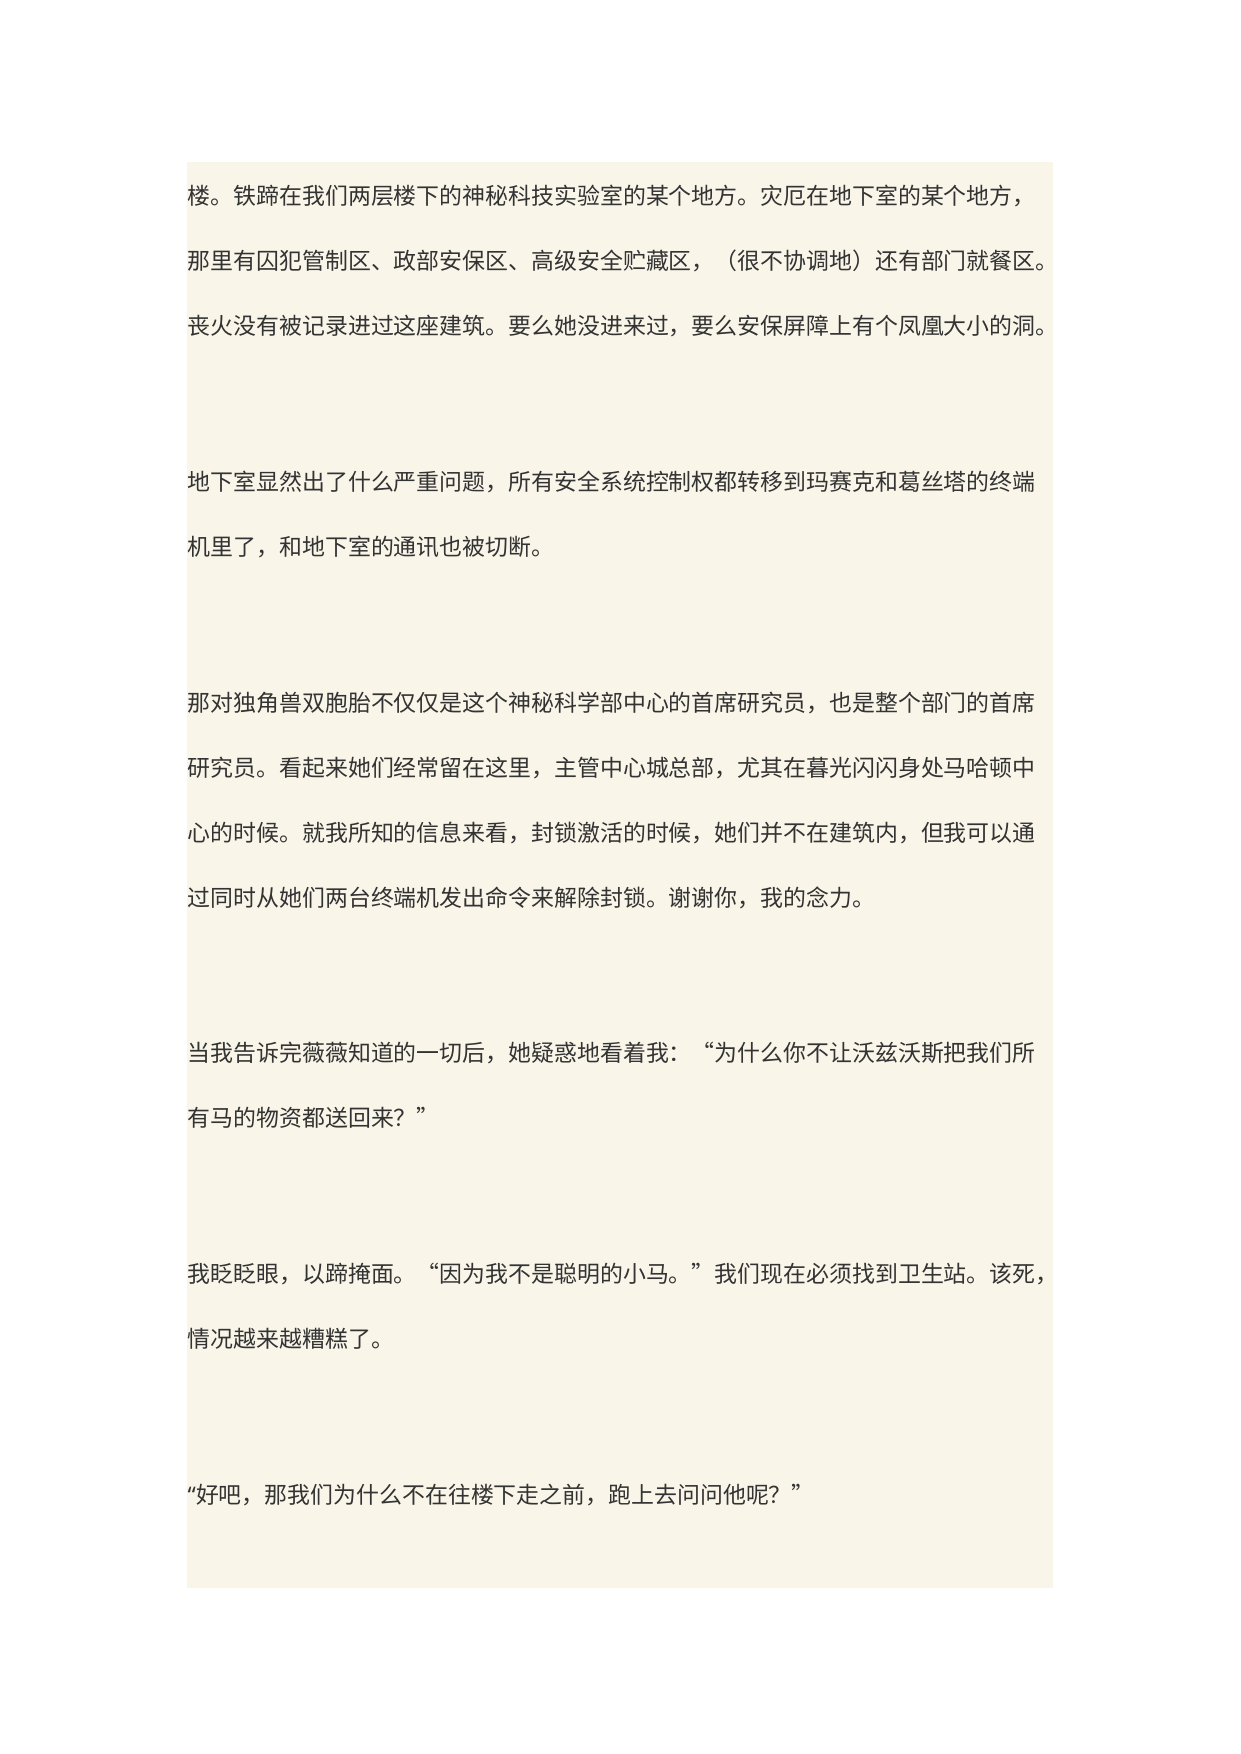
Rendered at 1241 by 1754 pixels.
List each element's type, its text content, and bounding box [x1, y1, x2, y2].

text 当我告诉完薇薇知道的一切后，她疑惑地看着我：“为什么你不让沃兹沃斯把我们所有马的物资都送回来？” [187, 1019, 1053, 1149]
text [187, 162, 1053, 357]
text “好吧，那我们为什么不在往楼下走之前，跑上去问问他呢？” [187, 1461, 1053, 1526]
text 我眨眨眼，以蹄掩面。“因为我不是聪明的小马。”我们现在必须找到卫生站。该死，情况越来越糟糕了。 [187, 1240, 1053, 1370]
text 地下室显然出了什么严重问题，所有安全系统控制权都转移到玛赛克和葛丝塔的终端机里了，和地下室的通讯也被切断。 [187, 448, 1053, 578]
text 那对独角兽双胞胎不仅仅是这个神秘科学部中心的首席研究员，也是整个部门的首席研究员。看起来她们经常留在这里，主管中心城总部，尤其在暮光闪闪身处马哈顿中心的时候。就我所知的信息来看，封锁激活的时候，她们并不在建筑内，但我可以通过同时从她们两台终端机发出命令来解除封锁。谢谢你，我的念力。 [187, 669, 1053, 929]
